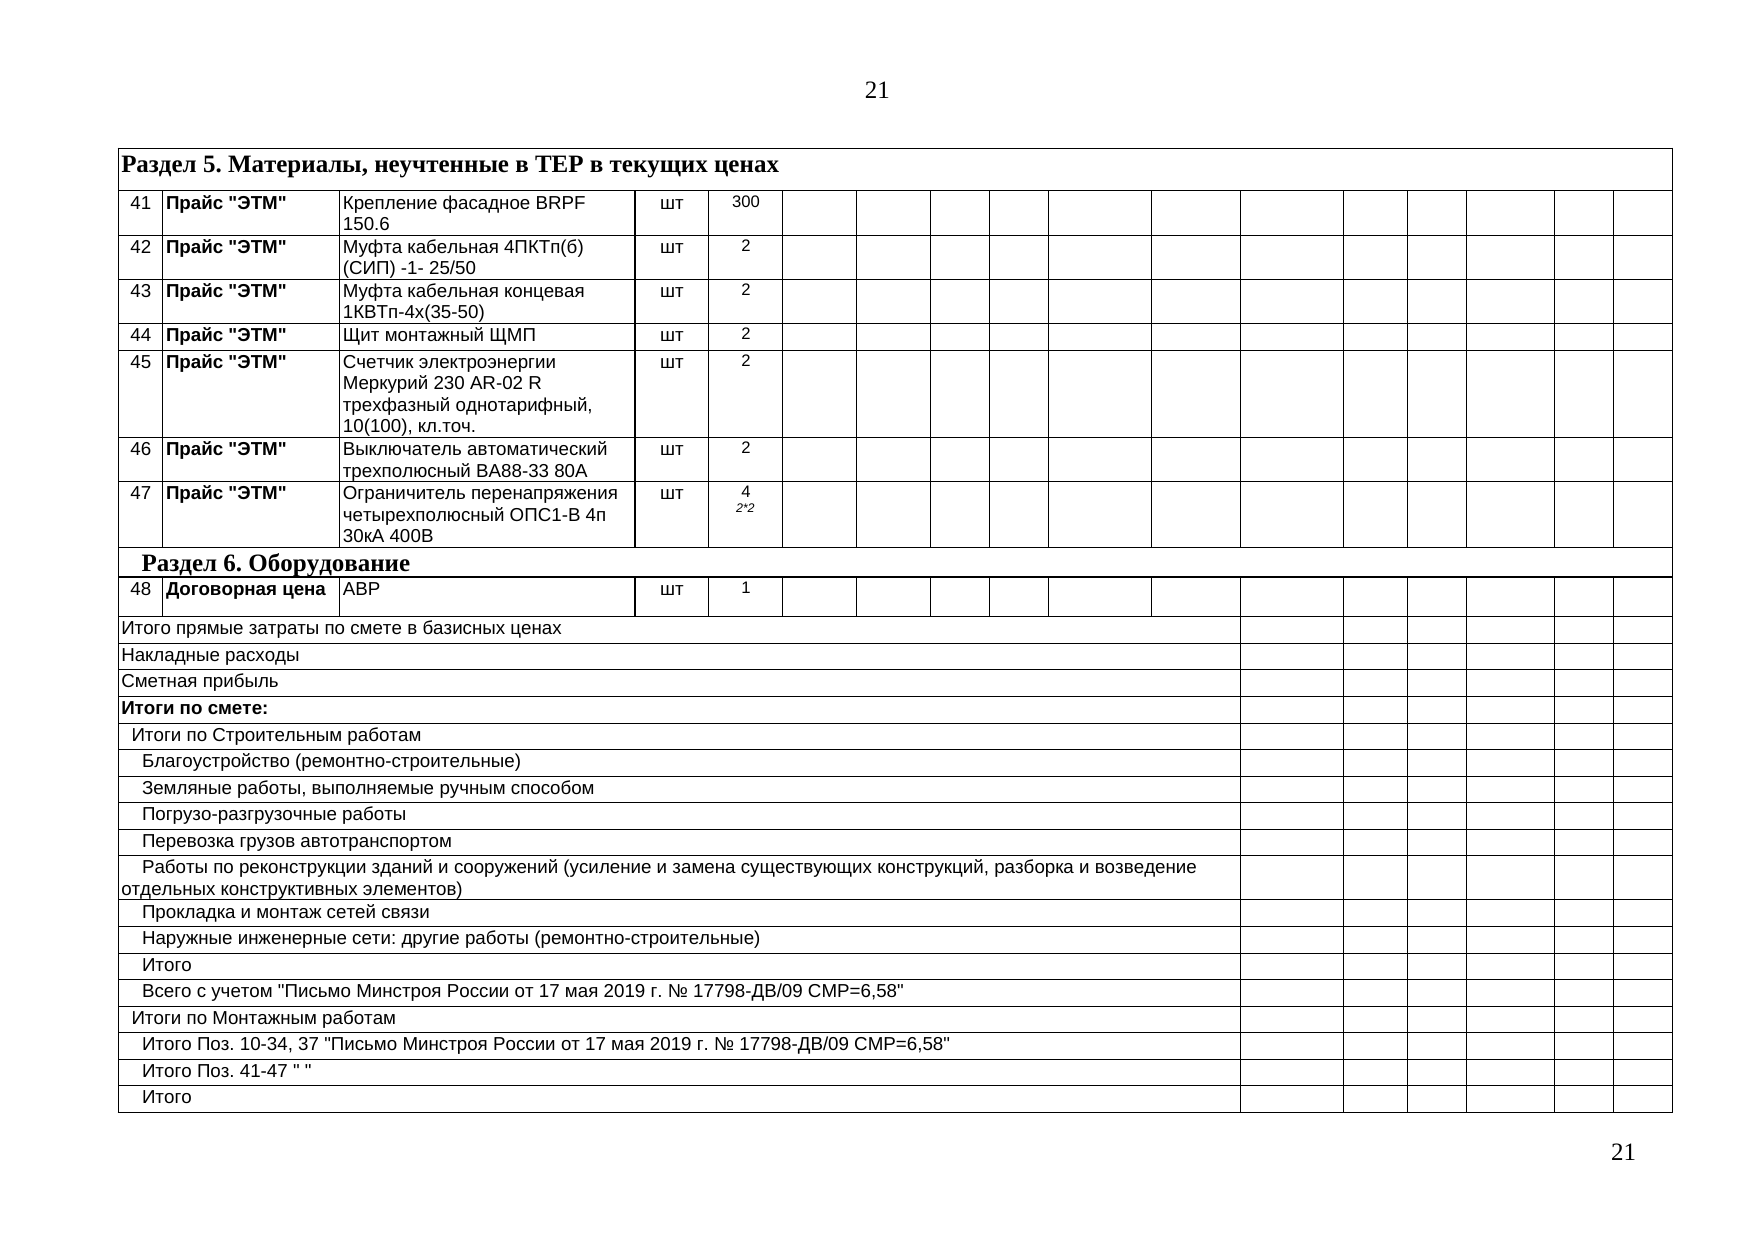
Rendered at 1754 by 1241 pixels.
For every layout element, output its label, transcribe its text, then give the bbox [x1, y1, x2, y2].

table_cell [1555, 830, 1613, 855]
table_cell [1344, 438, 1407, 481]
table_cell [1344, 1007, 1407, 1032]
table_cell Муфта кабельная концевая 1КВТп-4х(35-50) [340, 280, 634, 323]
table_cell [1049, 236, 1151, 279]
table_cell [857, 482, 930, 547]
table_cell [1614, 777, 1672, 802]
table_cell [1408, 954, 1466, 979]
table_cell [1049, 578, 1151, 616]
table_cell [1614, 803, 1672, 829]
table_cell [1049, 438, 1151, 481]
table_cell [1614, 1060, 1672, 1085]
table_cell [1467, 280, 1554, 323]
table_cell [990, 578, 1048, 616]
table_cell [1467, 980, 1554, 1006]
table_cell [1241, 1086, 1343, 1112]
table_cell [1241, 900, 1343, 926]
table_cell Работы по реконструкции зданий и сооружений (усиление и замена существующих конструкций, разборка и возведение отдельных конструктивных элементов) [119, 856, 1240, 899]
table_cell [1344, 351, 1407, 437]
table_cell 1 [709, 578, 782, 616]
table_cell [1152, 578, 1240, 616]
table_cell [1408, 482, 1466, 547]
table_cell [783, 482, 856, 547]
table_cell [1467, 324, 1554, 349]
table_cell [1344, 750, 1407, 776]
table_cell [1467, 954, 1554, 979]
table_cell [1241, 980, 1343, 1006]
table_cell [1241, 856, 1343, 899]
table_cell [1467, 482, 1554, 547]
table_cell [1467, 856, 1554, 899]
table_cell [1241, 697, 1343, 722]
table_cell [931, 482, 989, 547]
table_cell [1241, 324, 1343, 349]
table_cell шт [636, 351, 708, 437]
table_cell [1344, 900, 1407, 926]
table_cell [1152, 351, 1240, 437]
table_cell [1614, 670, 1672, 696]
table_cell [1467, 803, 1554, 829]
table_cell [1614, 927, 1672, 952]
table_cell [783, 280, 856, 323]
table_cell [1467, 191, 1554, 234]
table_cell [1241, 617, 1343, 643]
table_cell Итоги по Монтажным работам [119, 1007, 1240, 1032]
table_cell [1344, 482, 1407, 547]
table_cell [1614, 980, 1672, 1006]
table_cell [1344, 697, 1407, 722]
table_cell [857, 191, 930, 234]
table_cell [1152, 482, 1240, 547]
table_cell [1344, 803, 1407, 829]
table_cell [1614, 191, 1672, 234]
table_cell шт [636, 324, 708, 349]
table_cell [1467, 900, 1554, 926]
table_cell [1344, 980, 1407, 1006]
table_cell [1555, 670, 1613, 696]
table_cell [1614, 617, 1672, 643]
table_cell [1555, 236, 1613, 279]
table_cell [990, 191, 1048, 234]
table_cell [1614, 724, 1672, 749]
table_cell [1614, 644, 1672, 669]
table_cell Итого [119, 1086, 1240, 1112]
table_cell 2 [709, 280, 782, 323]
table_cell шт [636, 236, 708, 279]
table_cell 2 [709, 324, 782, 349]
table_cell [1344, 1033, 1407, 1059]
table_cell [1408, 1033, 1466, 1059]
table_cell [1408, 578, 1466, 616]
table_cell [931, 280, 989, 323]
table_cell Перевозка грузов автотранспортом [119, 830, 1240, 855]
table_cell Договорная цена [163, 578, 339, 616]
table_cell Итого [119, 954, 1240, 979]
table_cell 43 [119, 280, 162, 323]
table_cell [1614, 1007, 1672, 1032]
table_cell [1614, 438, 1672, 481]
table_cell [1152, 324, 1240, 349]
table_cell Итоги по Строительным работам [119, 724, 1240, 749]
table_cell [1614, 1086, 1672, 1112]
table_cell [1152, 280, 1240, 323]
table_cell [1241, 670, 1343, 696]
table_cell [1408, 980, 1466, 1006]
table_cell [1467, 1086, 1554, 1112]
table_cell [1344, 777, 1407, 802]
table_cell [1614, 324, 1672, 349]
table_cell [1467, 1060, 1554, 1085]
table_cell [1152, 191, 1240, 234]
table_cell 41 [119, 191, 162, 234]
table_cell [1241, 927, 1343, 952]
table_cell [1408, 1060, 1466, 1085]
table_cell [1241, 438, 1343, 481]
table_cell Земляные работы, выполняемые ручным способом [119, 777, 1240, 802]
table_cell [990, 280, 1048, 323]
table_cell [931, 236, 989, 279]
table_cell [1408, 670, 1466, 696]
table_cell [1408, 617, 1466, 643]
table_cell шт [636, 191, 708, 234]
table_cell Сметная прибыль [119, 670, 1240, 696]
table_cell [1408, 777, 1466, 802]
table_cell [1614, 900, 1672, 926]
table_cell [1408, 1086, 1466, 1112]
table_cell [1467, 750, 1554, 776]
table_cell [1555, 803, 1613, 829]
table_cell шт [636, 280, 708, 323]
table_cell [783, 578, 856, 616]
table_cell [1241, 750, 1343, 776]
table_cell [1344, 280, 1407, 323]
table_cell [1614, 954, 1672, 979]
table_cell [1344, 954, 1407, 979]
table_cell [1467, 670, 1554, 696]
table_cell [1555, 900, 1613, 926]
table_cell шт [636, 482, 708, 547]
table_cell [1408, 900, 1466, 926]
table_cell [1408, 927, 1466, 952]
table_cell [1408, 236, 1466, 279]
table_cell [1344, 324, 1407, 349]
table_cell [1555, 1007, 1613, 1032]
table_cell [1344, 1086, 1407, 1112]
table_cell [1344, 191, 1407, 234]
table_cell [1344, 927, 1407, 952]
table_cell [931, 191, 989, 234]
table_cell [1049, 324, 1151, 349]
table_cell [990, 351, 1048, 437]
table_cell [1241, 1060, 1343, 1085]
table_cell [1408, 803, 1466, 829]
table_cell [1614, 856, 1672, 899]
table_cell 2 [709, 351, 782, 437]
table_cell [1344, 617, 1407, 643]
table_cell [1467, 830, 1554, 855]
table_cell Накладные расходы [119, 644, 1240, 669]
table_cell [783, 351, 856, 437]
table_cell [1555, 324, 1613, 349]
table_cell [1467, 644, 1554, 669]
table_cell [1555, 1086, 1613, 1112]
table_cell [1614, 830, 1672, 855]
table_cell [783, 324, 856, 349]
table_cell [1049, 191, 1151, 234]
table_cell [990, 324, 1048, 349]
table_cell [1408, 750, 1466, 776]
table_cell [1555, 578, 1613, 616]
table_cell 44 [119, 324, 162, 349]
table_cell [857, 438, 930, 481]
table_cell [1408, 724, 1466, 749]
table_cell [1241, 191, 1343, 234]
table_cell Прайс "ЭТМ" [163, 438, 339, 481]
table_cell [119, 980, 1240, 1006]
table_cell [1614, 482, 1672, 547]
table_cell [1614, 280, 1672, 323]
table_cell [931, 351, 989, 437]
table_cell 4 2*2 [709, 482, 782, 547]
table_cell [931, 438, 989, 481]
table_cell [1555, 697, 1613, 722]
table_cell Итого Поз. 10-34, 37 "Письмо Минстроя России от 17 мая 2019 г. № 17798-ДВ/09 СМР=6,58" [119, 1033, 1240, 1059]
table_cell АВР [340, 578, 634, 616]
table_cell Погрузо-разгрузочные работы [119, 803, 1240, 829]
table_cell Итого прямые затраты по смете в базисных ценах [119, 617, 1240, 643]
table_cell Выключатель автоматический трехполюсный ВА88-33 80А [340, 438, 634, 481]
table_cell [1344, 670, 1407, 696]
table_cell [1555, 191, 1613, 234]
table_cell [1241, 1007, 1343, 1032]
table_cell [1614, 750, 1672, 776]
table_cell [1408, 351, 1466, 437]
table_cell [1241, 777, 1343, 802]
table_cell [1241, 803, 1343, 829]
table_cell 46 [119, 438, 162, 481]
table_cell Наружные инженерные сети: другие работы (ремонтно-строительные) [119, 927, 1240, 952]
table_cell Прайс "ЭТМ" [163, 236, 339, 279]
table_cell [1555, 777, 1613, 802]
table_cell [1408, 191, 1466, 234]
table_cell [1408, 438, 1466, 481]
table_cell [1467, 777, 1554, 802]
table_cell [1344, 644, 1407, 669]
table_cell Раздел 5. Материалы, неучтенные в ТЕР в текущих ценах [119, 149, 1672, 190]
table_cell 2 [709, 438, 782, 481]
table_cell 48 [119, 578, 162, 616]
table_cell [1408, 280, 1466, 323]
table_cell [857, 578, 930, 616]
table_cell [1049, 351, 1151, 437]
table_cell [1555, 1060, 1613, 1085]
table_cell Муфта кабельная 4ПКТп(б) (СИП) -1- 25/50 [340, 236, 634, 279]
table_cell [1152, 236, 1240, 279]
table_cell [1555, 954, 1613, 979]
table_cell [783, 236, 856, 279]
table_cell шт [636, 438, 708, 481]
table_cell [783, 438, 856, 481]
table_cell [1614, 697, 1672, 722]
table_cell [1049, 280, 1151, 323]
table_cell [857, 280, 930, 323]
table_cell [1555, 1033, 1613, 1059]
table_cell [1467, 1033, 1554, 1059]
table_cell Крепление фасадное BRPF 150.6 [340, 191, 634, 234]
table_cell [1344, 856, 1407, 899]
table_cell [1614, 1033, 1672, 1059]
table_cell [1241, 351, 1343, 437]
table_cell [1241, 280, 1343, 323]
table_cell [1344, 236, 1407, 279]
table_cell [1555, 351, 1613, 437]
table_cell [1344, 578, 1407, 616]
table_cell [1555, 482, 1613, 547]
table_cell Прокладка и монтаж сетей связи [119, 900, 1240, 926]
table_cell [1241, 954, 1343, 979]
table_cell [1555, 980, 1613, 1006]
table_cell [1467, 697, 1554, 722]
table_cell Счетчик электроэнергии Меркурий 230 AR-02 R трехфазный однотарифный, 10(100), кл.точ. [340, 351, 634, 437]
table_cell [1344, 830, 1407, 855]
table_cell Ограничитель перенапряжения четырехполюсный ОПС1-В 4п 30кА 400В [340, 482, 634, 547]
table_cell [1614, 236, 1672, 279]
table_cell Прайс "ЭТМ" [163, 280, 339, 323]
table_cell Щит монтажный ЩМП [340, 324, 634, 349]
table_cell [931, 578, 989, 616]
table_cell [1467, 927, 1554, 952]
table_cell [1408, 1007, 1466, 1032]
table_cell [1241, 236, 1343, 279]
table_cell Раздел 6. Оборудование [119, 548, 1672, 576]
table_cell [1467, 578, 1554, 616]
table_cell шт [636, 578, 708, 616]
table_cell Прайс "ЭТМ" [163, 351, 339, 437]
table_cell [1408, 644, 1466, 669]
table_cell [857, 324, 930, 349]
table_cell [857, 236, 930, 279]
table_cell [1408, 697, 1466, 722]
table_cell [857, 351, 930, 437]
table_cell [1344, 1060, 1407, 1085]
table_cell [1152, 438, 1240, 481]
table_cell Прайс "ЭТМ" [163, 482, 339, 547]
table_cell [990, 236, 1048, 279]
table_cell Благоустройство (ремонтно-строительные) [119, 750, 1240, 776]
table_cell [1555, 856, 1613, 899]
table_cell [1408, 856, 1466, 899]
table_cell [1614, 578, 1672, 616]
table_cell [1241, 830, 1343, 855]
table_cell [1241, 644, 1343, 669]
table_cell Итоги по смете: [119, 697, 1240, 722]
table_cell [1555, 644, 1613, 669]
table_cell [1241, 578, 1343, 616]
table_cell [1467, 438, 1554, 481]
table_cell [931, 324, 989, 349]
table_cell [1467, 724, 1554, 749]
table_cell [1049, 482, 1151, 547]
table_cell [1241, 1033, 1343, 1059]
table_cell [990, 482, 1048, 547]
table_cell [1467, 617, 1554, 643]
table_cell [1344, 724, 1407, 749]
table_cell [1555, 438, 1613, 481]
table_cell [1467, 351, 1554, 437]
table_cell [1241, 724, 1343, 749]
table_cell [1555, 927, 1613, 952]
table_cell 47 [119, 482, 162, 547]
table_cell [1408, 324, 1466, 349]
table_cell [1408, 830, 1466, 855]
table_cell [1555, 617, 1613, 643]
table_cell [1555, 280, 1613, 323]
table_cell [1467, 1007, 1554, 1032]
table_cell Прайс "ЭТМ" [163, 324, 339, 349]
table_cell 2 [709, 236, 782, 279]
table_cell [1467, 236, 1554, 279]
table_cell Прайс "ЭТМ" [163, 191, 339, 234]
table_cell 42 [119, 236, 162, 279]
table_cell Итого Поз. 41-47 " " [119, 1060, 1240, 1085]
table_cell [1614, 351, 1672, 437]
table_cell 300 [709, 191, 782, 234]
table_cell 45 [119, 351, 162, 437]
table_cell [1555, 724, 1613, 749]
table_cell [1241, 482, 1343, 547]
table_cell [1555, 750, 1613, 776]
table_cell [990, 438, 1048, 481]
table_cell [783, 191, 856, 234]
